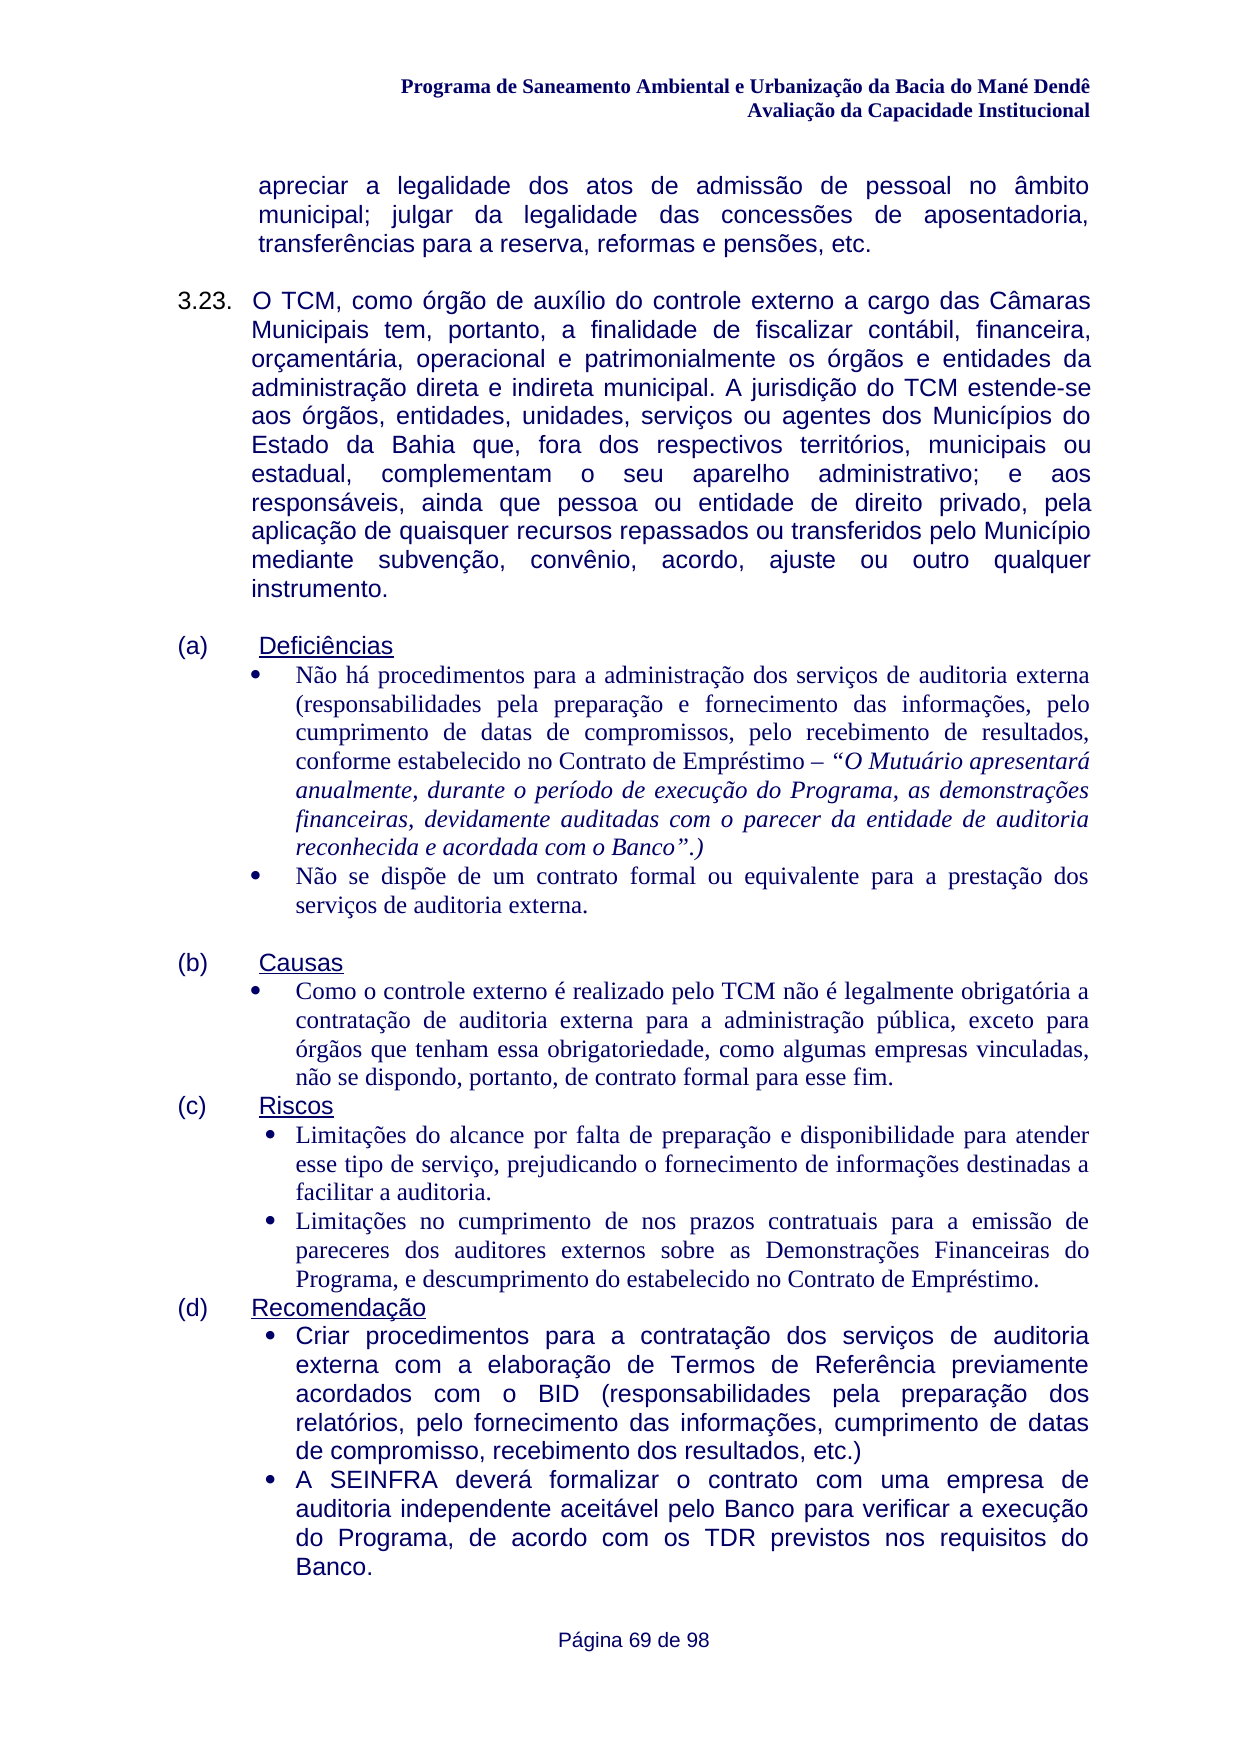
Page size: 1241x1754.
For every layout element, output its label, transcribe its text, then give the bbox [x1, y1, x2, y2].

list Como o controle externo é realizado pelo TCM não é legalmente obrigatória a contratação de auditoria externa para a administração pública, exceto para órgãos que tenham essa obrigatoriedade, como algumas empresas vinculadas, não se dispondo, portanto, de contrato formal para esse fim. [251, 976, 1090, 1091]
text (d) Recomendação [177, 1292, 1090, 1321]
text (a) Deficiências [177, 631, 1090, 660]
list A SEINFRA deverá formalizar o contrato com uma empresa de auditoria independente aceitável pelo Banco para verificar a execução do Programa, de acordo com os TDR previstos nos requisitos do Banco. [266, 1465, 1090, 1580]
list Não se dispõe de um contrato formal ou equivalente para a prestação dos serviços de auditoria externa. [251, 861, 1090, 919]
list Limitações no cumprimento de nos prazos contratuais para a emissão de pareceres dos auditores externos sobre as Demonstrações Financeiras do Programa, e descumprimento do estabelecido no Contrato de Empréstimo. [266, 1206, 1090, 1292]
list Limitações do alcance por falta de preparação e disponibilidade para atender esse tipo de serviço, prejudicando o fornecimento de informações destinadas a facilitar a auditoria. [266, 1120, 1090, 1206]
text (c) Riscos [177, 1091, 1090, 1120]
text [177, 171, 1090, 257]
text (b) Causas [177, 947, 1090, 976]
text 3.23. O TCM, como órgão de auxílio do controle externo a cargo das Câmaras Municipais tem, portanto, a finalidade de fiscalizar contábil, financeira, orçamentária, operacional e patrimonialmente os órgãos e entidades da administração direta e indireta municipal. A jurisdição do TCM estende-se aos órgãos, entidades, unidades, serviços ou agentes dos Municípios do Estado da Bahia que, fora dos respectivos territórios, municipais ou estadual, complementam o seu aparelho administrativo; e aos responsáveis, ainda que pessoa ou entidade de direito privado, pela aplicação de quaisquer recursos repassados ou transferidos pelo Município mediante subvenção, convênio, acordo, ajuste ou outro qualquer instrumento. [177, 286, 1093, 602]
list Não há procedimentos para a administração dos serviços de auditoria externa (responsabilidades pela preparação e fornecimento das informações, pelo cumprimento de datas de compromissos, pelo recebimento de resultados, conforme estabelecido no Contrato de Empréstimo – “O Mutuário apresentará anualmente, durante o período de execução do Programa, as demonstrações financeiras, devidamente auditadas com o parecer da entidade de auditoria reconhecida e acordada com o Banco”.) [251, 660, 1090, 861]
list Criar procedimentos para a contratação dos serviços de auditoria externa com a elaboração de Termos de Referência previamente acordados com o BID (responsabilidades pela preparação dos relatórios, pelo fornecimento das informações, cumprimento de datas de compromisso, recebimento dos resultados, etc.) [266, 1321, 1090, 1465]
